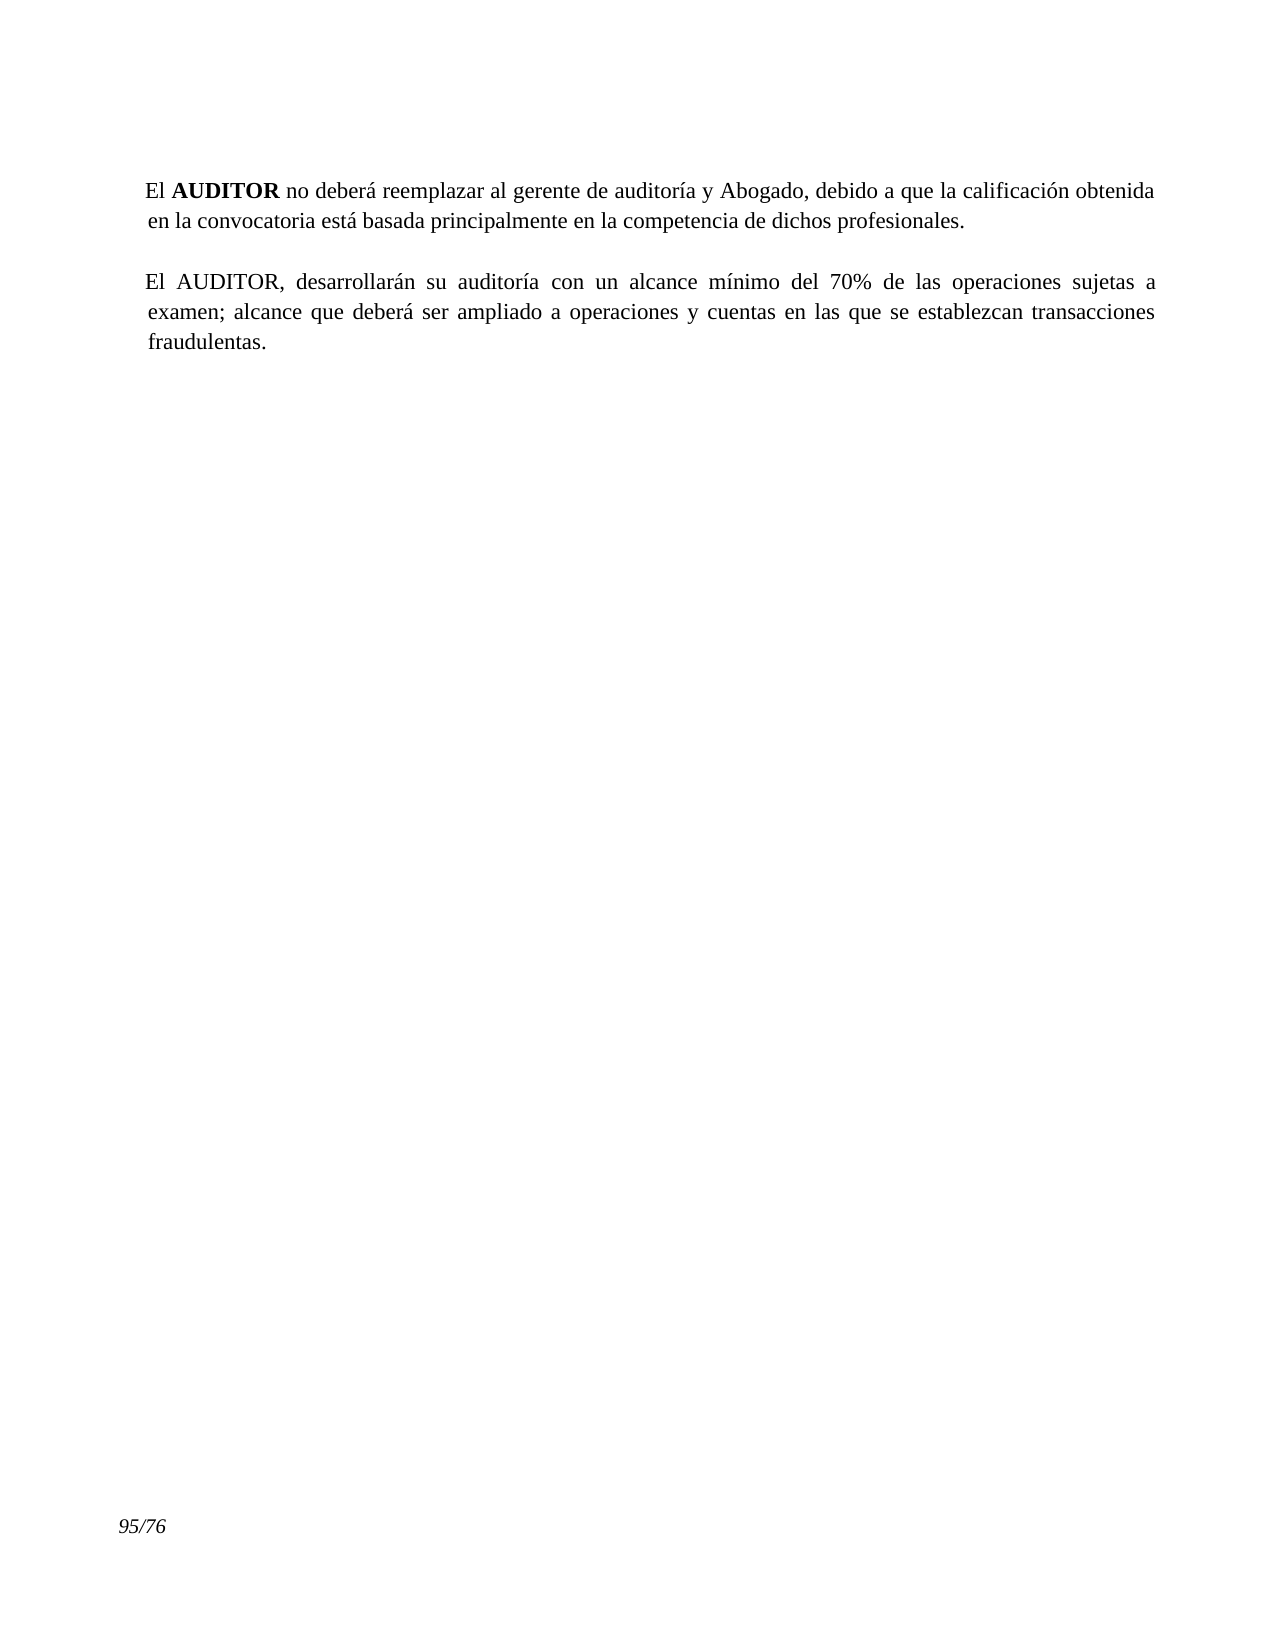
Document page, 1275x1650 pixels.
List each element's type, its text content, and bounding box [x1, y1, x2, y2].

text El AUDITOR, desarrollarán su auditoría con un alcance mínimo del 70% de las operaciones sujetas a examen; alcance que deberá ser ampliado a operaciones y cuentas en las que se establezcan transacciones fraudulentas. [145, 268, 1157, 354]
text El AUDITOR no deberá reemplazar al gerente de auditoría y Abogado, debido a que la calificación obtenida en la convocatoria está basada principalmente en la competencia de dichos profesionales. [145, 177, 1157, 234]
